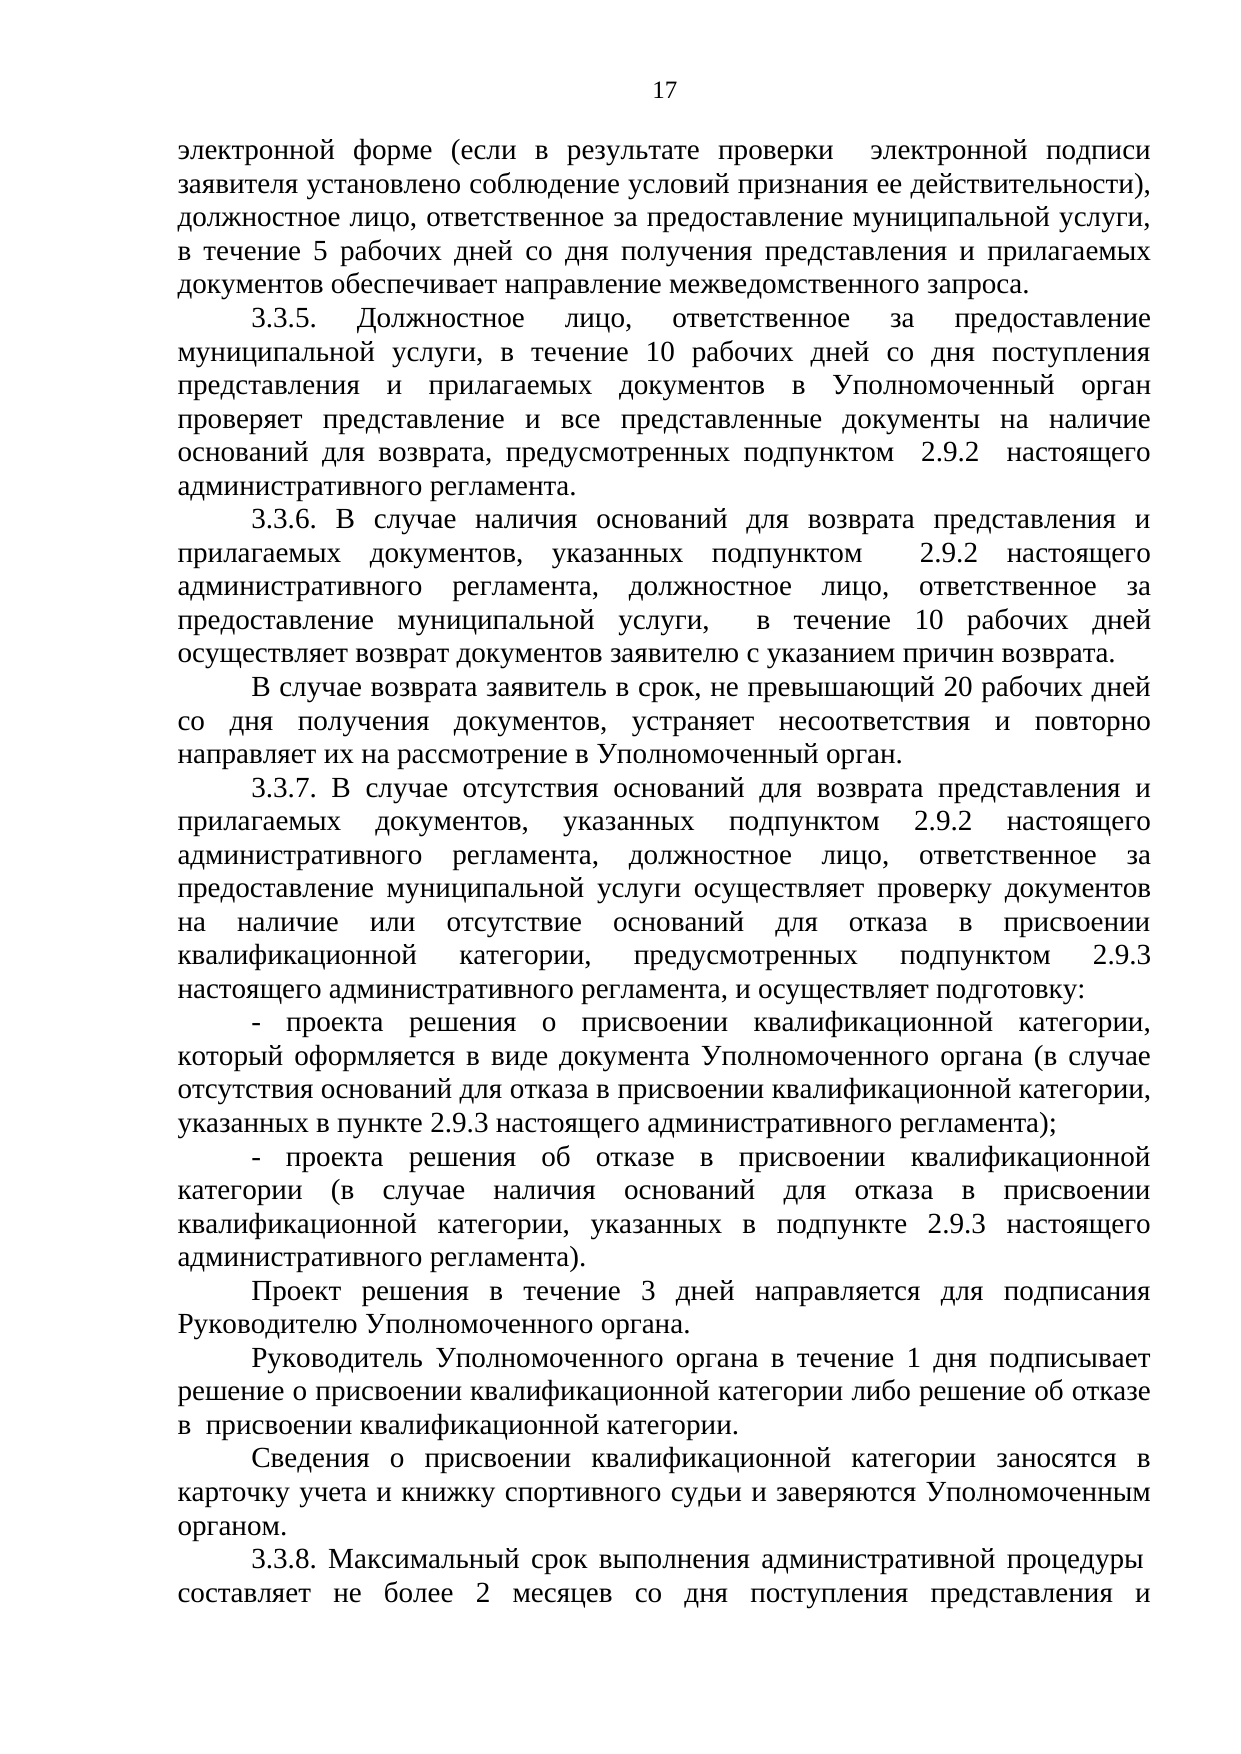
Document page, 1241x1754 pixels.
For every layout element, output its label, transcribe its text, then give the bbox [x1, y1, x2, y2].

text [177, 132, 1152, 300]
text - проекта решения об отказе в присвоении квалификационной категории (в случае наличия оснований для отказа в присвоении квалификационной категории, указанных в подпункте 2.9.3 настоящего административного регламента). [177, 1139, 1152, 1273]
text Проект решения в течение 3 дней направляется для подписания Руководителю Уполномоченного органа. [177, 1273, 1152, 1340]
text Руководитель Уполномоченного органа в течение 1 дня подписывает решение о присвоении квалификационной категории либо решение об отказе в присвоении квалификационной категории. [177, 1340, 1152, 1441]
text - проекта решения о присвоении квалификационной категории, который оформляется в виде документа Уполномоченного органа (в случае отсутствия оснований для отказа в присвоении квалификационной категории, указанных в пункте 2.9.3 настоящего административного регламента); [177, 1004, 1152, 1139]
text Сведения о присвоении квалификационной категории заносятся в карточку учета и книжку спортивного судьи и заверяются Уполномоченным органом. [177, 1441, 1152, 1541]
text 3.3.5. Должностное лицо, ответственное за предоставление муниципальной услуги, в течение 10 рабочих дней со дня поступления представления и прилагаемых документов в Уполномоченный орган проверяет представление и все представленные документы на наличие оснований для возврата, предусмотренных подпунктом 2.9.2 настоящего административного регламента. [177, 300, 1152, 501]
text В случае возврата заявитель в срок, не превышающий 20 рабочих дней со дня получения документов, устраняет несоответствия и повторно направляет их на рассмотрение в Уполномоченный орган. [177, 669, 1152, 770]
text 3.3.7. В случае отсутствия оснований для возврата представления и прилагаемых документов, указанных подпунктом 2.9.2 настоящего административного регламента, должностное лицо, ответственное за предоставление муниципальной услуги осуществляет проверку документов на наличие или отсутствие оснований для отказа в присвоении квалификационной категории, предусмотренных подпунктом 2.9.3 настоящего административного регламента, и осуществляет подготовку: [177, 770, 1152, 1004]
text 3.3.6. В случае наличия оснований для возврата представления и прилагаемых документов, указанных подпунктом 2.9.2 настоящего административного регламента, должностное лицо, ответственное за предоставление муниципальной услуги, в течение 10 рабочих дней осуществляет возврат документов заявителю с указанием причин возврата. [177, 501, 1152, 669]
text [177, 1541, 1152, 1608]
